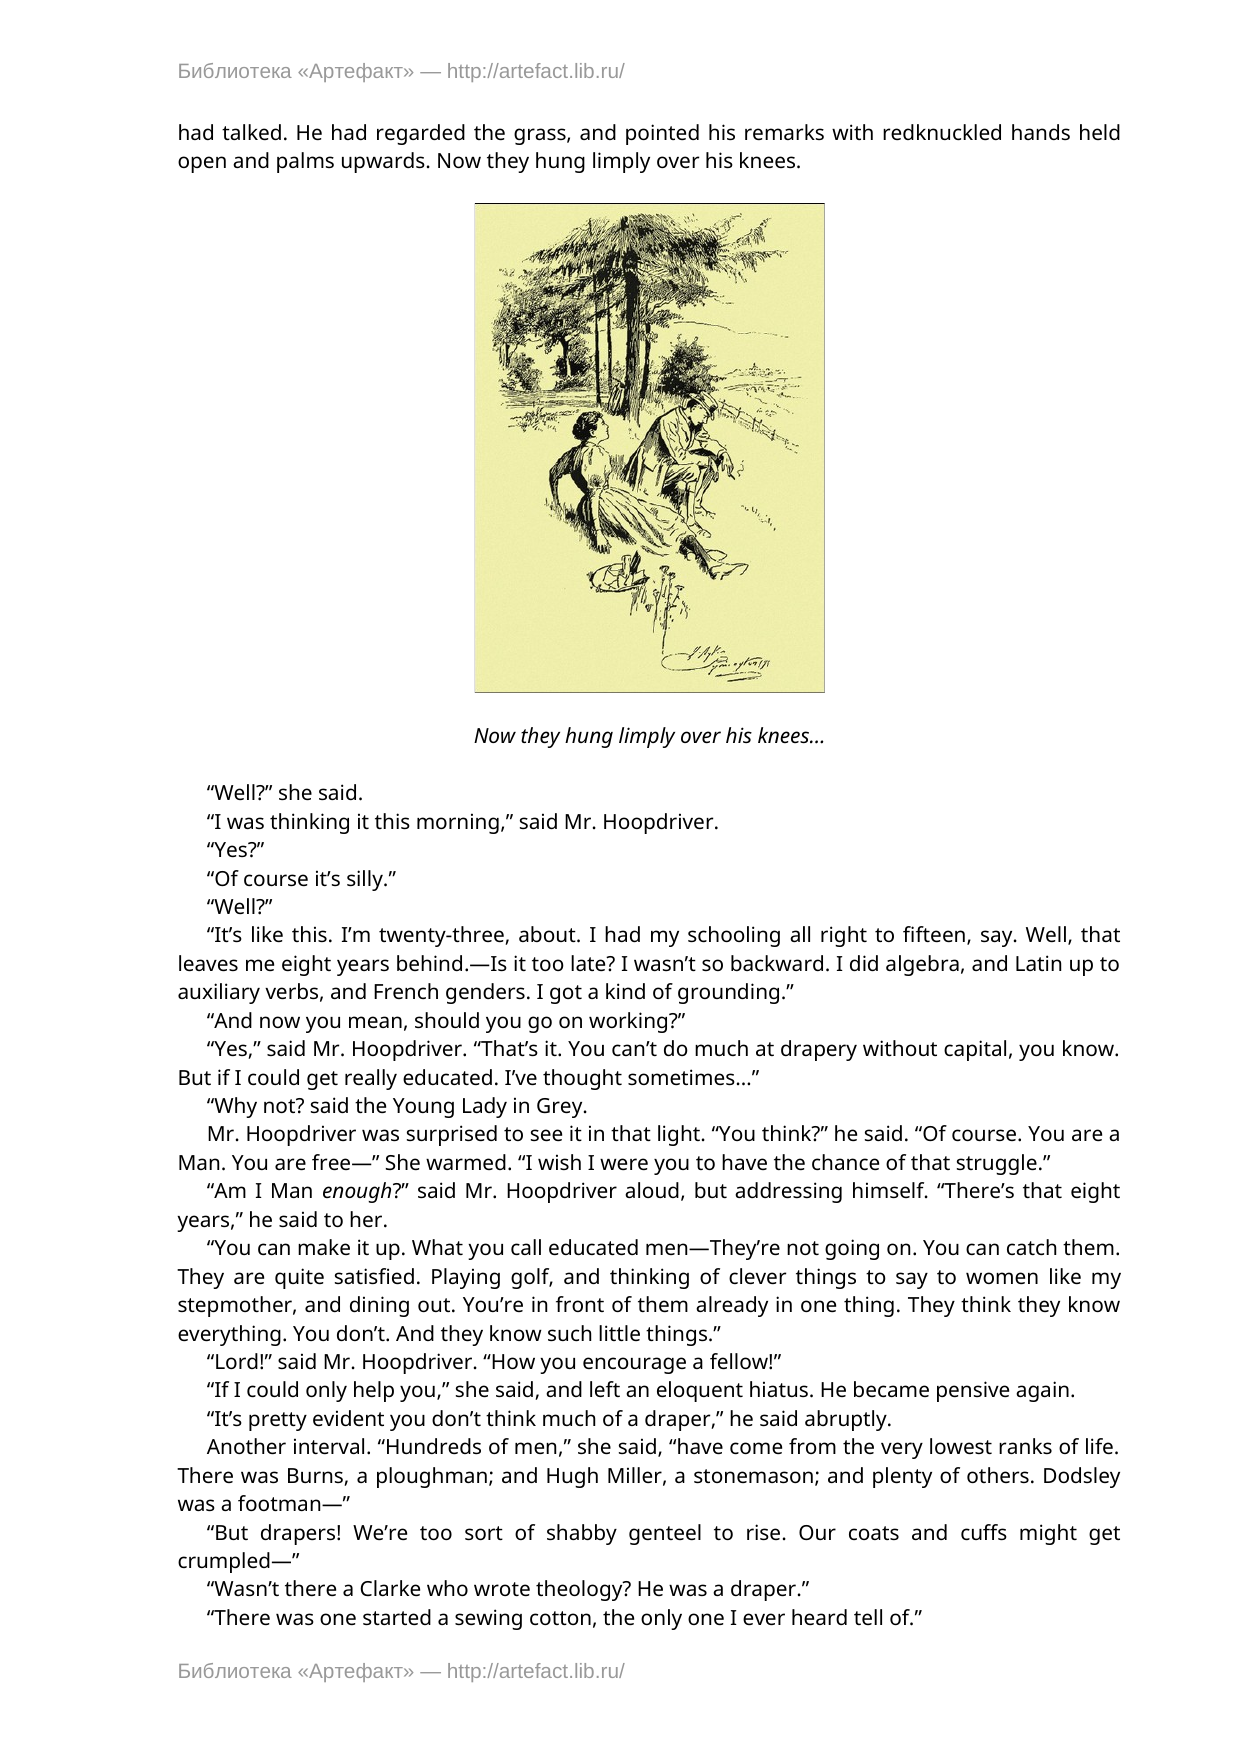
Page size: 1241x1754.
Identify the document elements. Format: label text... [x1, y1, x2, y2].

text “And now you mean, should you go on working?” [177, 1006, 1122, 1034]
text “I was thinking it this morning,” said Mr. Hoopdriver. [177, 807, 1122, 835]
text “It’s pretty evident you don’t think much of a draper,” he said abruptly. [177, 1404, 1122, 1432]
text Another interval. “Hundreds of men,” she said, “have come from the very lowest ranks of life. There was Burns, a ploughman; and Hugh Miller, a stonemason; and plenty of others. Dodsley was a footman—” [177, 1432, 1122, 1518]
text Mr. Hoopdriver was surprised to see it in that light. “You think?” he said. “Of course. You are a Man. You are free—” She warmed. “I wish I were you to have the chance of that struggle.” [177, 1119, 1122, 1176]
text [177, 118, 1122, 175]
picture [474, 203, 825, 693]
text Now they hung limply over his knees… [177, 721, 1122, 750]
text “Am I Man enough?” said Mr. Hoopdriver aloud, but addressing himself. “There’s that eight years,” he said to her. [177, 1176, 1122, 1233]
text “Lord!” said Mr. Hoopdriver. “How you encourage a fellow!” [177, 1347, 1122, 1376]
text “Yes?” [177, 835, 1122, 864]
text “Of course it’s silly.” [177, 864, 1122, 892]
text “Well?” she said. [177, 778, 1122, 807]
text “Why not? said the Young Lady in Grey. [177, 1091, 1122, 1119]
text “But drapers! We’re too sort of shabby genteel to rise. Our coats and cuffs might get crumpled—” [177, 1518, 1122, 1574]
text “You can make it up. What you call educated men—They’re not going on. You can catch them. They are quite satisfied. Playing golf, and thinking of clever things to say to women like my stepmother, and dining out. You’re in front of them already in one thing. They think they know everything. You don’t. And they know such little things.” [177, 1233, 1122, 1347]
text “Yes,” said Mr. Hoopdriver. “That’s it. You can’t do much at drapery without capital, you know. But if I could get really educated. I’ve thought sometimes…” [177, 1034, 1122, 1091]
text “It’s like this. I’m twenty-three, about. I had my schooling all right to fifteen, say. Well, that leaves me eight years behind.—Is it too late? I wasn’t so backward. I did algebra, and Latin up to auxiliary verbs, and French genders. I got a kind of grounding.” [177, 921, 1122, 1006]
text “If I could only help you,” she said, and left an eloquent hiatus. He became pensive again. [177, 1376, 1122, 1404]
text “Wasn’t there a Clarke who wrote theology? He was a draper.” [177, 1574, 1122, 1603]
text “There was one started a sewing cotton, the only one I ever heard tell of.” [177, 1603, 1122, 1631]
text “Well?” [177, 892, 1122, 921]
